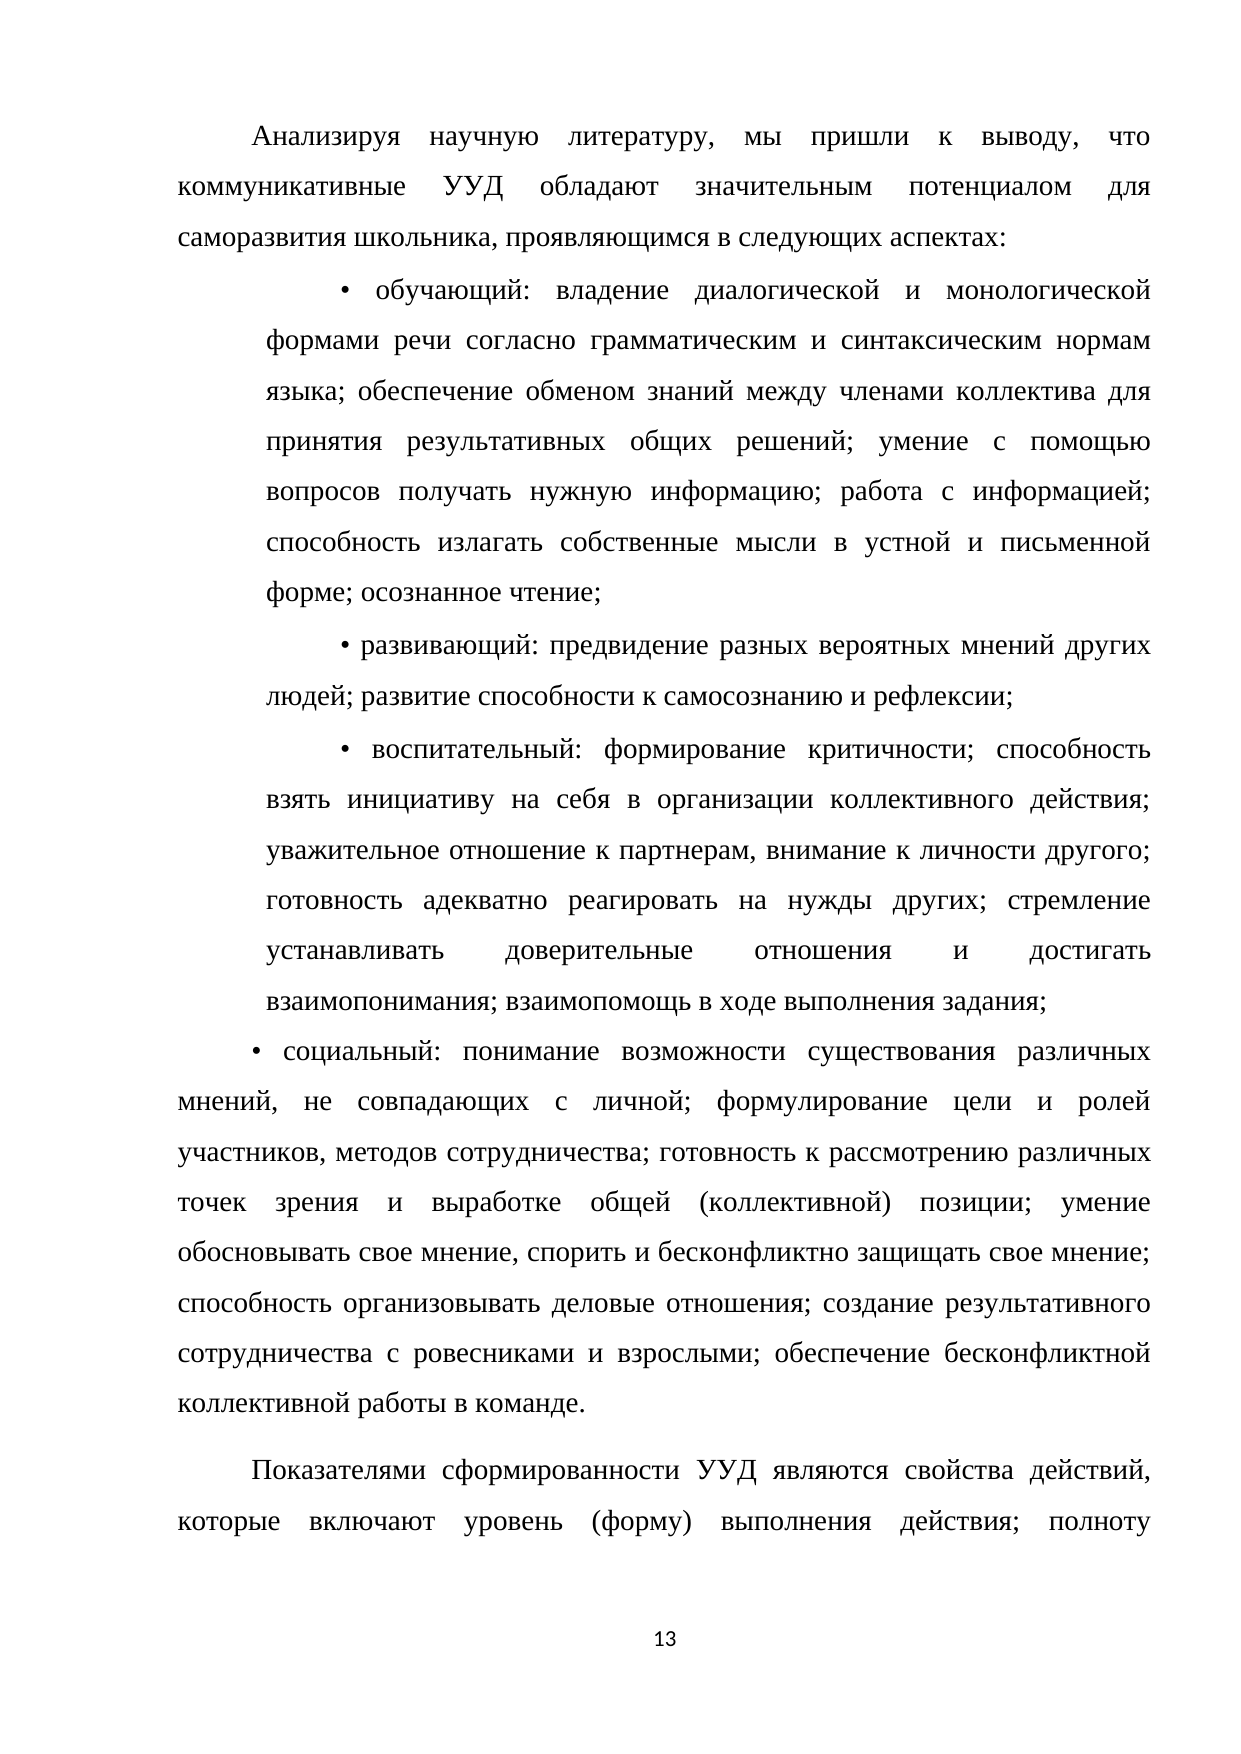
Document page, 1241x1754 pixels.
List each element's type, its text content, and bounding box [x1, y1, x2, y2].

text • воспитательный: формирование критичности; способность взять инициативу на себя в организации коллективного действия; уважительное отношение к партнерам, внимание к личности другого; готовность адекватно реагировать на нужды других; стремление устанавливать доверительные отношения и достигать взаимопонимания; взаимопомощь в ходе выполнения задания; [266, 731, 1152, 1016]
text Анализируя научную литературу, мы пришли к выводу, что коммуникативные УУД обладают значительным потенциалом для саморазвития школьника, проявляющимся в следующих аспектах: [177, 118, 1152, 252]
text • социальный: понимание возможности существования различных мнений, не совпадающих с личной; формулирование цели и ролей участников, методов сотрудничества; готовность к рассмотрению различных точек зрения и выработке общей (коллективной) позиции; умение обосновывать свое мнение, спорить и бесконфликтно защищать свое мнение; способность организовывать деловые отношения; создание результативного сотрудничества с ровесниками и взрослыми; обеспечение бесконфликтной коллективной работы в команде. [177, 1033, 1152, 1419]
text • обучающий: владение диалогической и монологической формами речи согласно грамматическим и синтаксическим нормам языка; обеспечение обменом знаний между членами коллектива для принятия результативных общих решений; умение с помощью вопросов получать нужную информацию; работа с информацией; способность излагать собственные мысли в устной и письменной форме; осознанное чтение; [266, 272, 1152, 608]
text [177, 1452, 1152, 1536]
text • развивающий: предвидение разных вероятных мнений других людей; развитие способности к самосознанию и рефлексии; [266, 627, 1152, 711]
